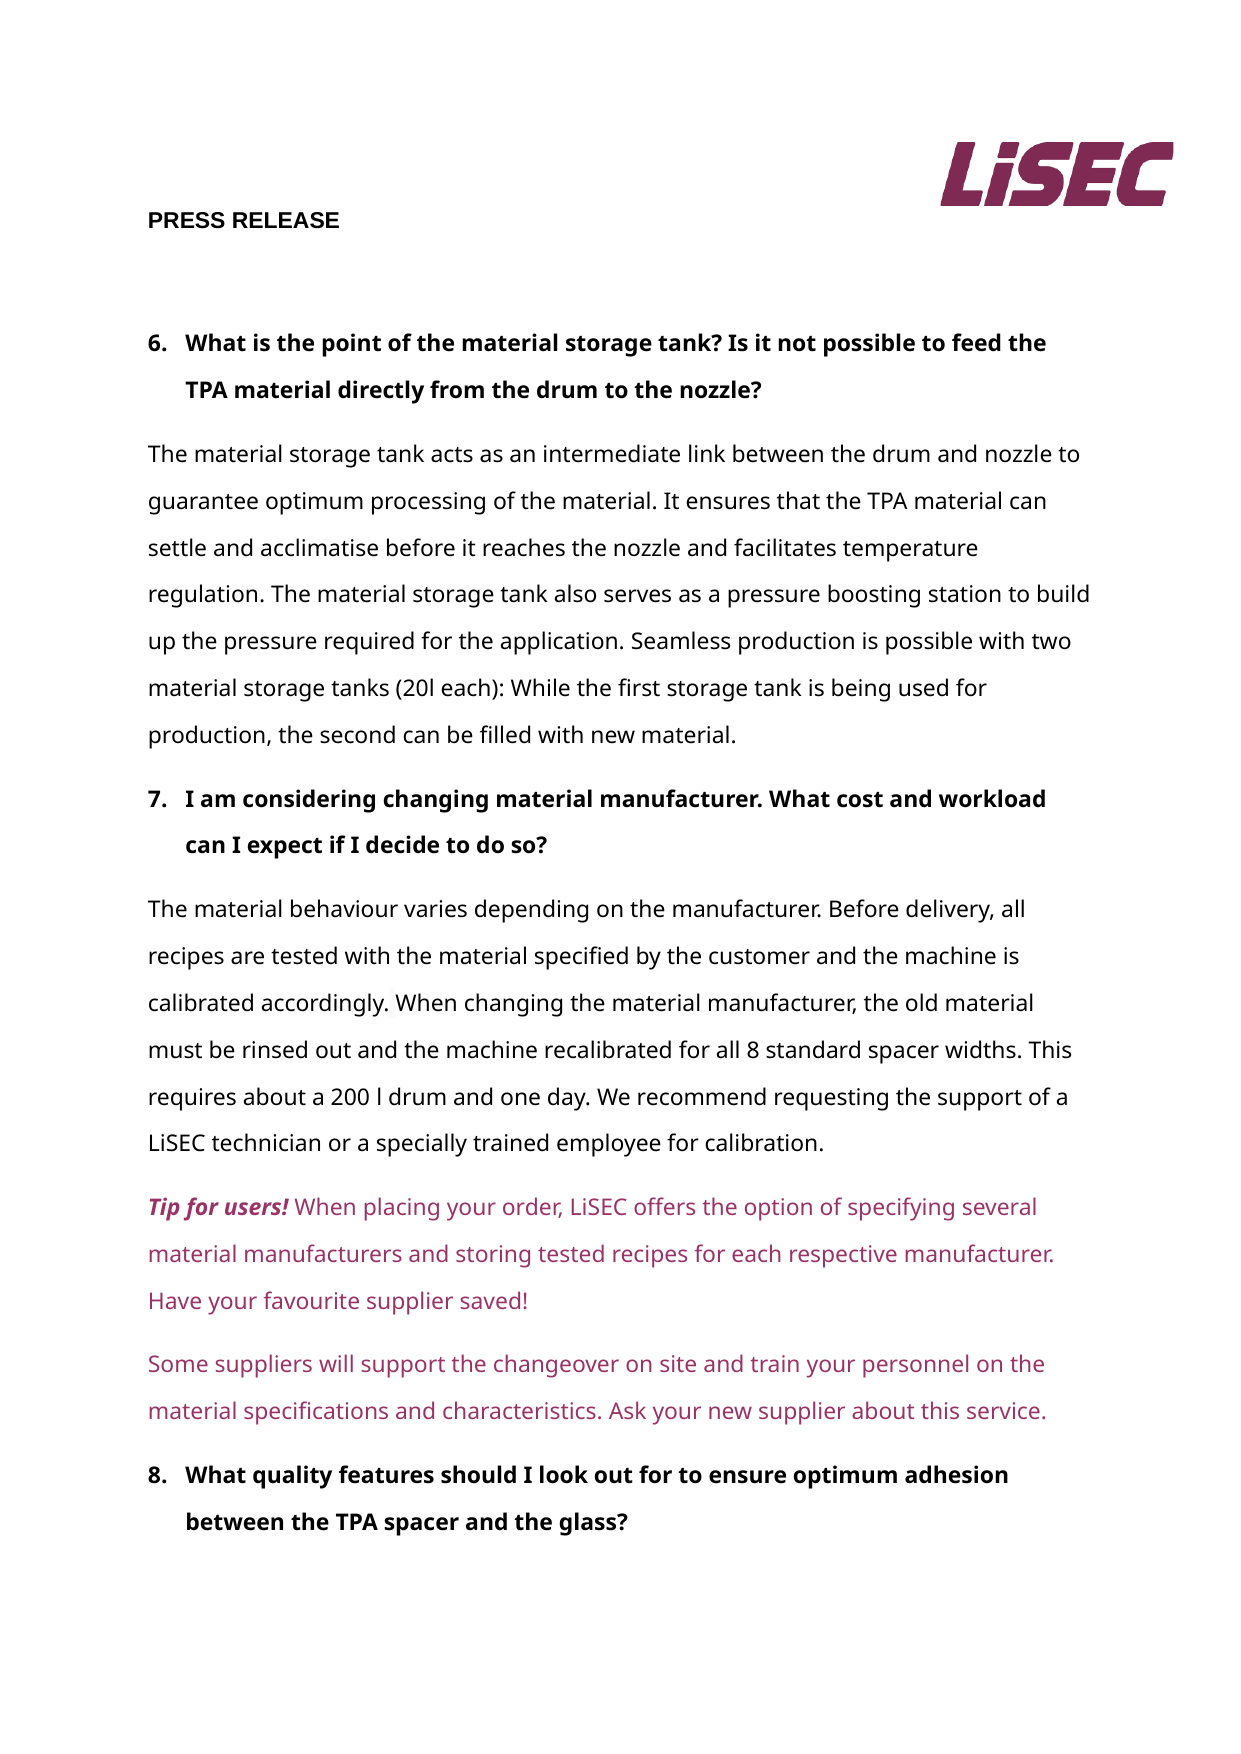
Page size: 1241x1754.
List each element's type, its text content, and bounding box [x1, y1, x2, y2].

text Some suppliers will support the changeover on site and train your personnel on the material specifications and characteristics. Ask your new supplier about this service. [148, 1348, 1093, 1426]
text The material behaviour varies depending on the manufacturer. Before delivery, all recipes are tested with the material specified by the customer and the machine is calibrated accordingly. When changing the material manufacturer, the old material must be rinsed out and the machine recalibrated for all 8 standard spacer widths. This requires about a 200 l drum and one day. We recommend requesting the support of a LiSEC technician or a specially trained employee for calibration. [148, 893, 1093, 1159]
list What is the point of the material storage tank? Is it not possible to feed the TPA material directly from the drum to the nozzle? [148, 327, 1093, 406]
list I am considering changing material manufacturer. What cost and workload can I expect if I decide to do so? [148, 783, 1093, 861]
text Tip for users! When placing your order, LiSEC offers the option of specifying several material manufacturers and storing tested recipes for each respective manufacturer. Have your favourite supplier saved! [148, 1191, 1093, 1316]
list What quality features should I look out for to ensure optimum adhesion between the TPA spacer and the glass? [148, 1459, 1093, 1537]
picture [939, 142, 1173, 205]
text The material storage tank acts as an intermediate link between the drum and nozzle to guarantee optimum processing of the material. It ensures that the TPA material can settle and acclimatise before it reaches the nozzle and facilitates temperature regulation. The material storage tank also serves as a pressure boosting station to build up the pressure required for the application. Seamless production is possible with two material storage tanks (20l each): While the first storage tank is being used for production, the second can be filled with new material. [148, 438, 1093, 750]
